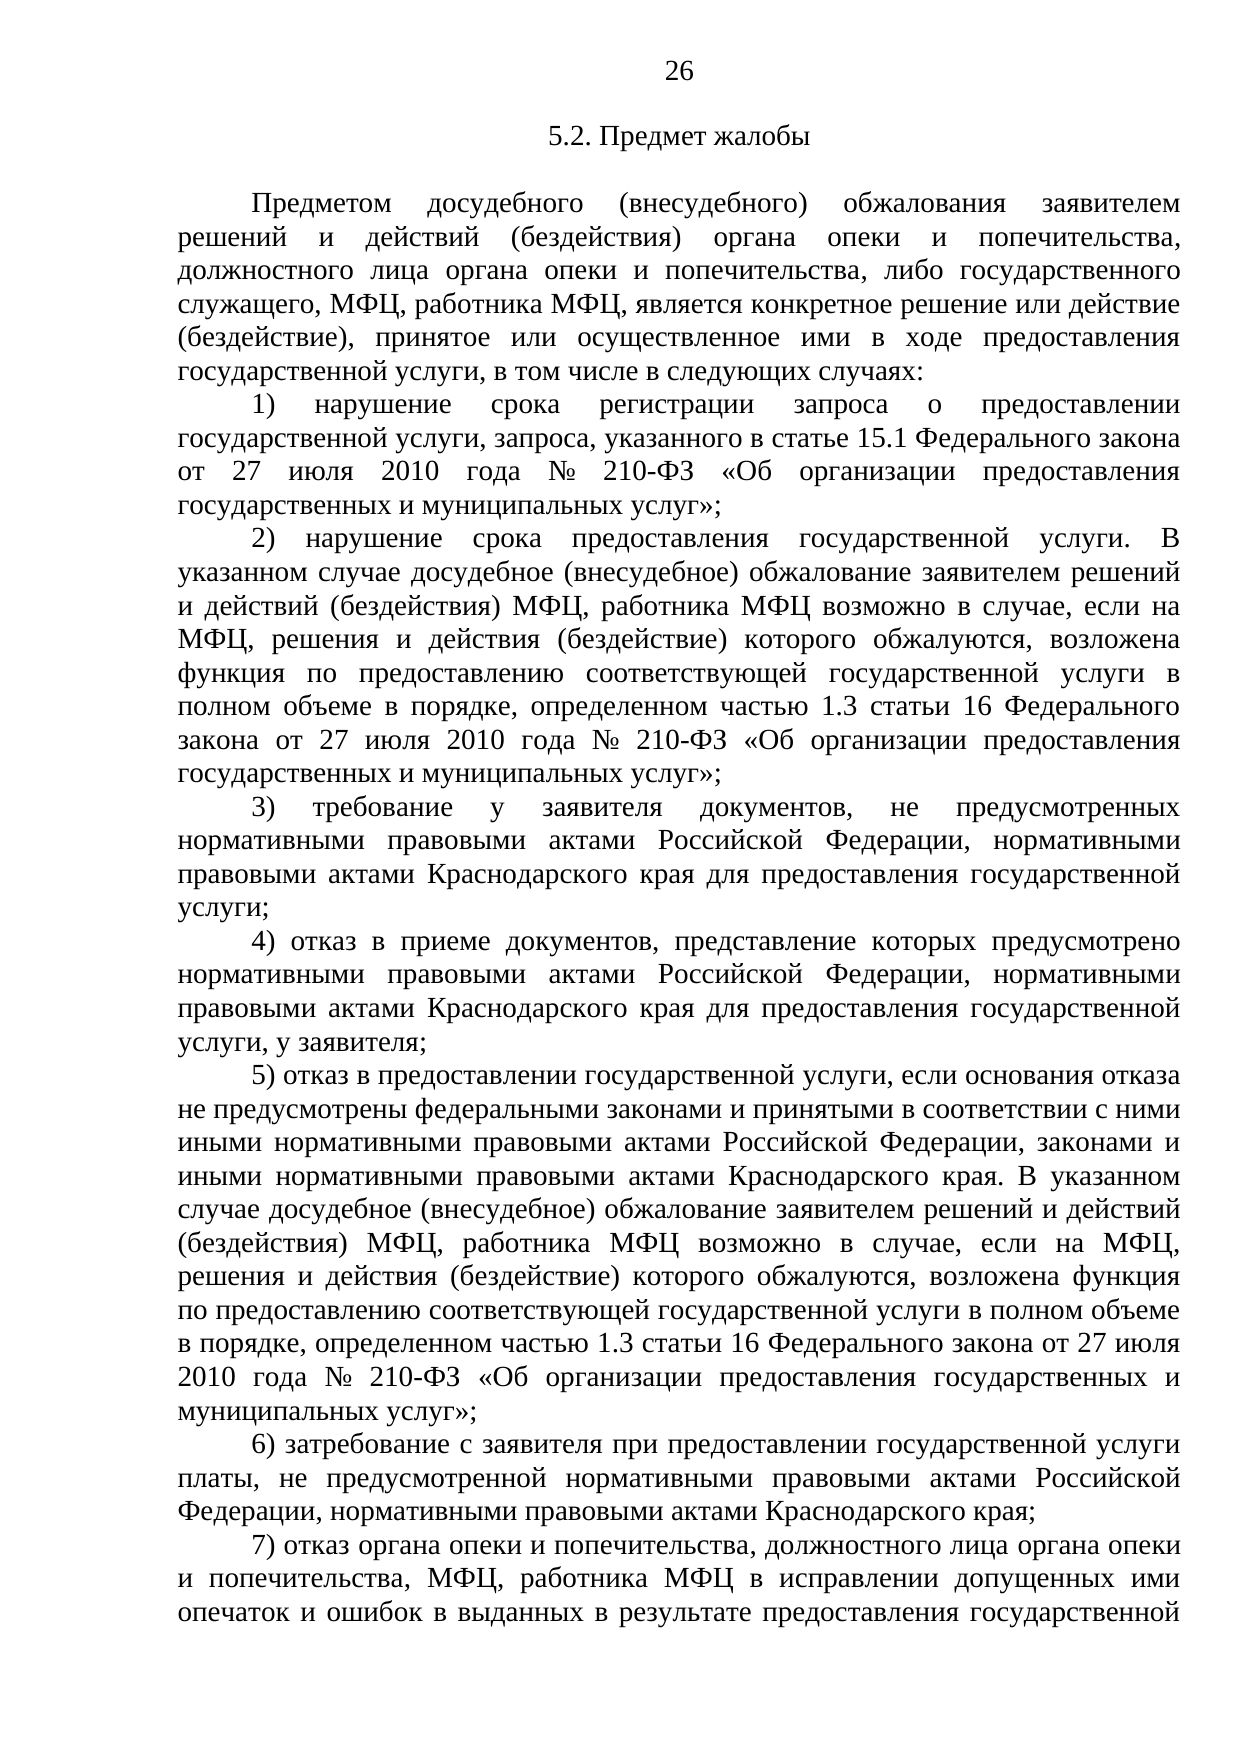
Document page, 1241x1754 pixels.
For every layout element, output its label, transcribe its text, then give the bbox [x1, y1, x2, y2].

text Предметом досудебного (внесудебного) обжалования заявителем решений и действий (бездействия) органа опеки и попечительства, должностного лица органа опеки и попечительства, либо государственного служащего, МФЦ, работника МФЦ, является конкретное решение или действие (бездействие), принятое или осуществленное ими в ходе предоставления государственной услуги, в том числе в следующих случаях: [177, 185, 1181, 386]
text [177, 1527, 1181, 1627]
text 5) отказ в предоставлении государственной услуги, если основания отказа не предусмотрены федеральными законами и принятыми в соответствии с ними иными нормативными правовыми актами Российской Федерации, законами и иными нормативными правовыми актами Краснодарского края. В указанном случае досудебное (внесудебное) обжалование заявителем решений и действий (бездействия) МФЦ, работника МФЦ возможно в случае, если на МФЦ, решения и действия (бездействие) которого обжалуются, возложена функция по предоставлению соответствующей государственной услуги в полном объеме в порядке, определенном частью 1.3 статьи 16 Федерального закона от 27 июля 2010 года № 210-ФЗ «Об организации предоставления государственных и муниципальных услуг»; [177, 1057, 1181, 1426]
text 4) отказ в приеме документов, представление которых предусмотрено нормативными правовыми актами Российской Федерации, нормативными правовыми актами Краснодарского края для предоставления государственной услуги, у заявителя; [177, 923, 1181, 1057]
text 2) нарушение срока предоставления государственной услуги. В указанном случае досудебное (внесудебное) обжалование заявителем решений и действий (бездействия) МФЦ, работника МФЦ возможно в случае, если на МФЦ, решения и действия (бездействие) которого обжалуются, возложена функция по предоставлению соответствующей государственной услуги в полном объеме в порядке, определенном частью 1.3 статьи 16 Федерального закона от 27 июля 2010 года № 210-ФЗ «Об организации предоставления государственных и муниципальных услуг»; [177, 521, 1181, 789]
text 3) требование у заявителя документов, не предусмотренных нормативными правовыми актами Российской Федерации, нормативными правовыми актами Краснодарского края для предоставления государственной услуги; [177, 789, 1181, 923]
text 1) нарушение срока регистрации запроса о предоставлении государственной услуги, запроса, указанного в статье 15.1 Федерального закона от 27 июля 2010 года № 210-ФЗ «Об организации предоставления государственных и муниципальных услуг»; [177, 386, 1181, 521]
text 5.2. Предмет жалобы [177, 118, 1181, 152]
text 6) затребование с заявителя при предоставлении государственной услуги платы, не предусмотренной нормативными правовыми актами Российской Федерации, нормативными правовыми актами Краснодарского края; [177, 1426, 1181, 1527]
